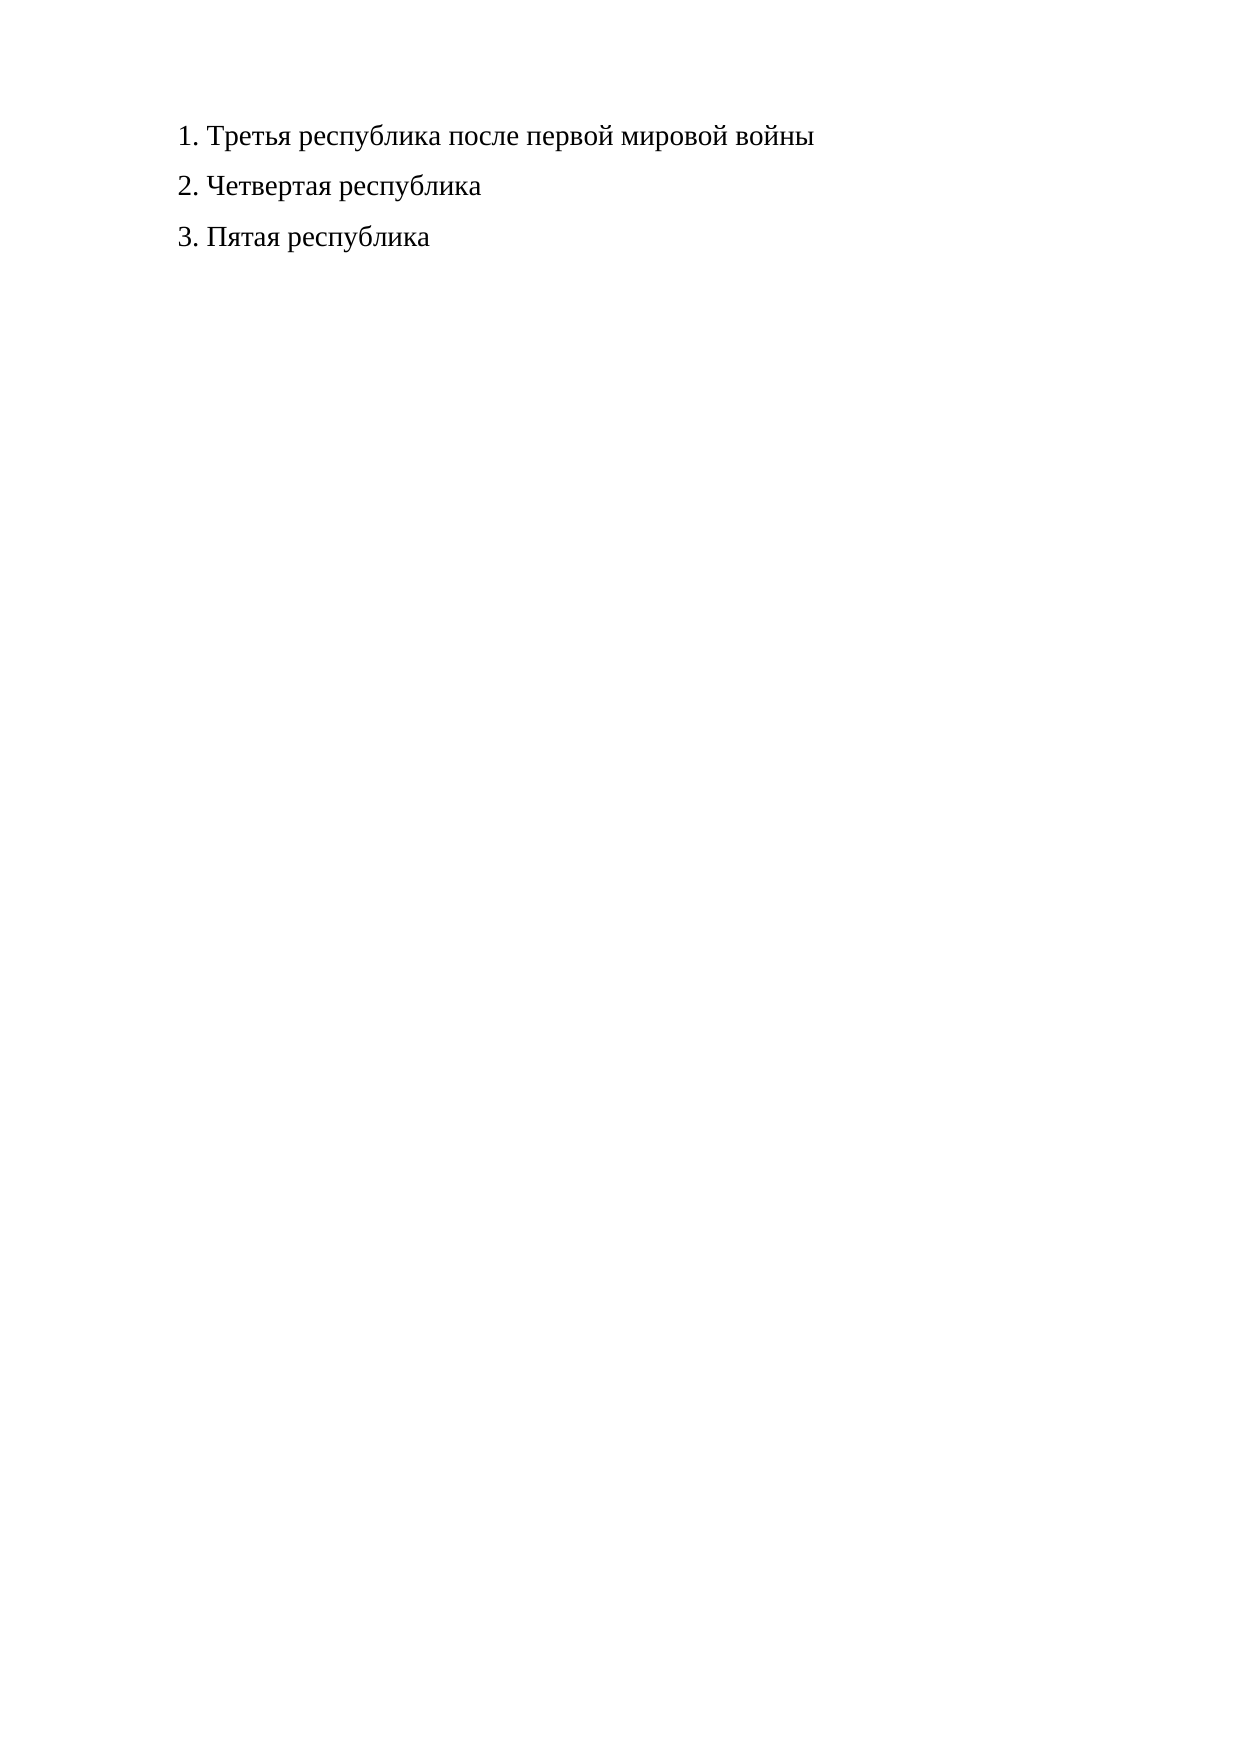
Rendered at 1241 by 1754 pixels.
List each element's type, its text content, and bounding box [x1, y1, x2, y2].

text 2. Четвертая республика [177, 168, 1152, 202]
text 1. Третья республика после первой мировой войны [177, 118, 1152, 152]
text 3. Пятая республика [177, 219, 1152, 252]
